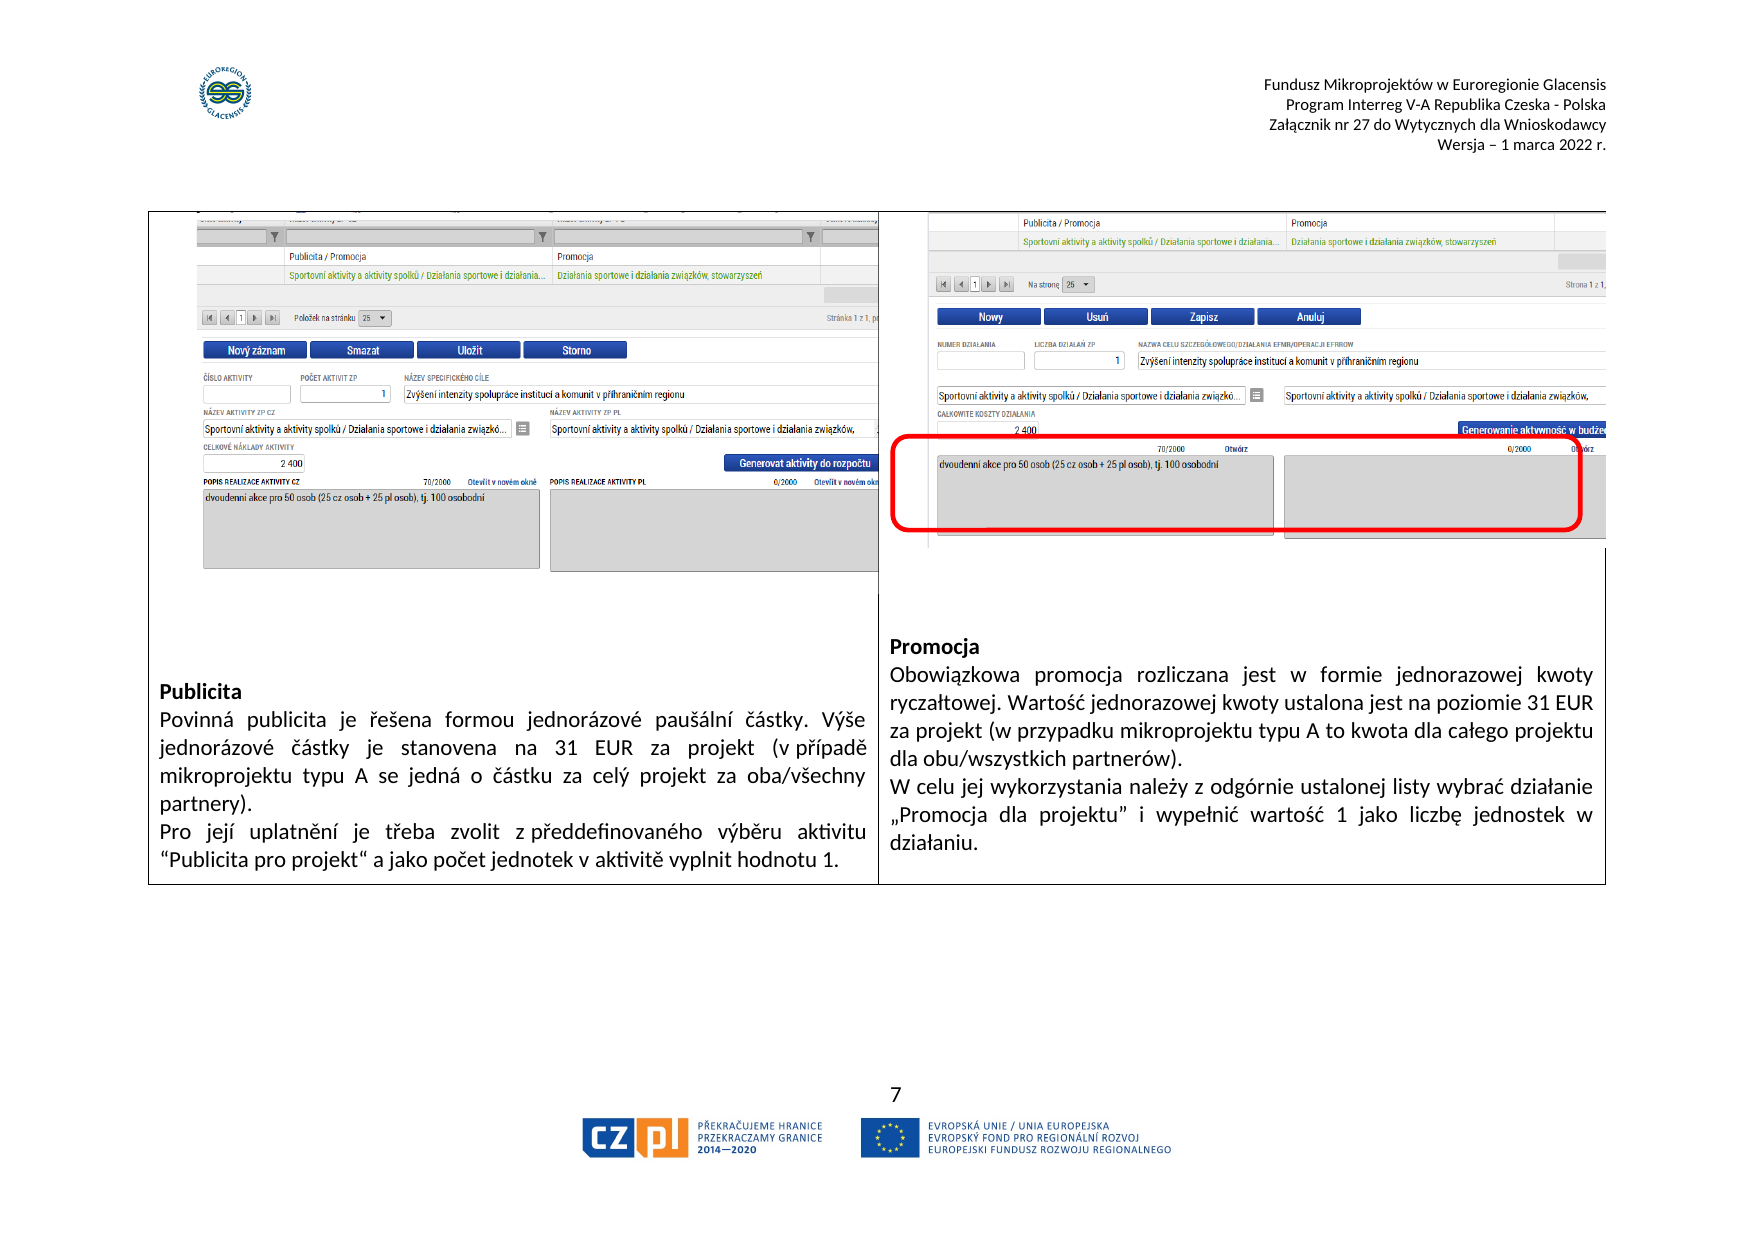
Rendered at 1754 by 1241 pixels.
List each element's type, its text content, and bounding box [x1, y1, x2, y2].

picture [927, 439, 1577, 527]
picture [196, 212, 879, 594]
picture [927, 212, 1606, 548]
picture [573, 1108, 1181, 1167]
picture [199, 67, 252, 119]
